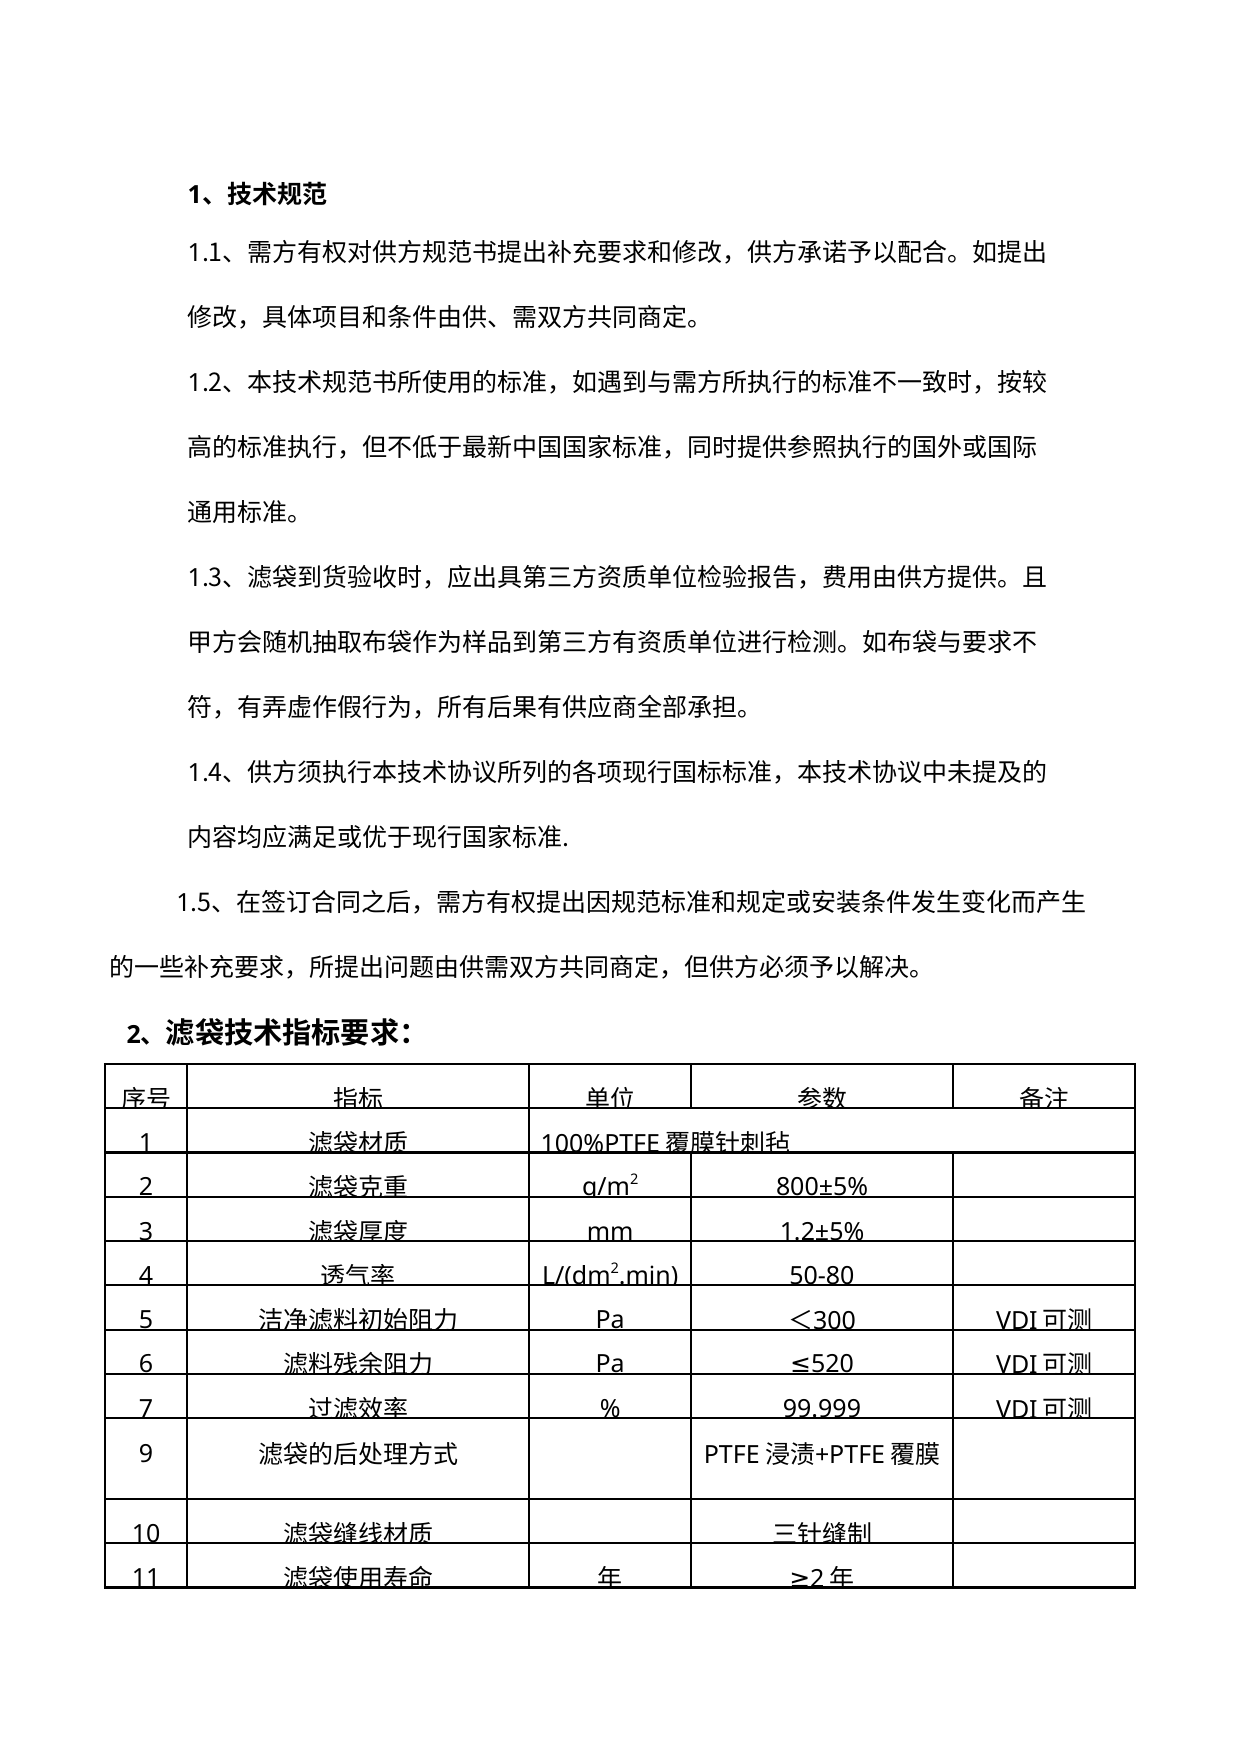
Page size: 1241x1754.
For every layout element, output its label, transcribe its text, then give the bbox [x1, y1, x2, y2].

table_cell 滤袋材质 [188, 1109, 528, 1151]
table_cell mm [530, 1198, 690, 1240]
table_header 备注 [954, 1065, 1134, 1107]
table_cell 1 [106, 1109, 186, 1151]
table_cell [954, 1419, 1134, 1498]
table_cell ＜300 [692, 1286, 952, 1328]
table_cell 滤袋的后处理方式 [188, 1419, 528, 1498]
table_cell [530, 1500, 690, 1542]
table_cell 滤袋克重 [188, 1154, 528, 1196]
table_header 参数 [692, 1065, 952, 1107]
text 1.3、滤袋到货验收时，应出具第三方资质单位检验报告，费用由供方提供。且甲方会随机抽取布袋作为样品到第三方有资质单位进行检测。如布袋与要求不符，有弄虚作假行为，所有后果有供应商全部承担。 1.4、供方须执行本技术协议所列的各项现行国标标准，本技术协议中未提及的内容均应满足或优于现行国家标准. [187, 543, 1053, 868]
table_cell % [530, 1375, 690, 1417]
table_cell 透气率 [188, 1242, 528, 1284]
table_cell Pa [530, 1286, 690, 1328]
table_cell 3 [106, 1198, 186, 1240]
table_cell VDI可测 [954, 1331, 1134, 1373]
table_cell 6 [106, 1331, 186, 1373]
table_cell 50-80 [692, 1242, 952, 1284]
table_cell g/m2 [530, 1154, 690, 1196]
table_cell 滤袋厚度 [188, 1198, 528, 1240]
table_cell 2 [106, 1154, 186, 1196]
table_cell 年 [530, 1544, 690, 1586]
table_cell 4 [106, 1242, 186, 1284]
table_cell 滤袋使用寿命 [188, 1544, 528, 1586]
table_cell 11 [106, 1544, 186, 1586]
text 2、滤袋技术指标要求： [109, 998, 1109, 1063]
table_cell [954, 1198, 1134, 1240]
table_cell 滤袋缝线材质 [188, 1500, 528, 1542]
text 1.1、需方有权对供方规范书提出补充要求和修改，供方承诺予以配合。如提出修改，具体项目和条件由供、需双方共同商定。 [187, 218, 1053, 348]
text 1、技术规范 [187, 174, 1053, 211]
table_cell 800±5% [692, 1154, 952, 1196]
table_header 序号 [106, 1065, 186, 1107]
table_cell 10 [106, 1500, 186, 1542]
table_cell [954, 1500, 1134, 1542]
table_cell L/(dm2.min) [530, 1242, 690, 1284]
text 1.2、本技术规范书所使用的标准，如遇到与需方所执行的标准不一致时，按较高的标准执行，但不低于最新中国国家标准，同时提供参照执行的国外或国际通用标准。 [187, 348, 1053, 543]
table_cell 洁净滤料初始阻力 [188, 1286, 528, 1328]
table_cell 5 [106, 1286, 186, 1328]
table_cell ≤520 [692, 1331, 952, 1373]
table_cell 9 [106, 1419, 186, 1498]
table_cell 过滤效率 [188, 1375, 528, 1417]
table_header 单位 [530, 1065, 690, 1107]
table_cell 99.999 [692, 1375, 952, 1417]
table_cell VDI可测 [954, 1375, 1134, 1417]
text 1.5、在签订合同之后，需方有权提出因规范标准和规定或安装条件发生变化而产生的一些补充要求，所提出问题由供需双方共同商定，但供方必须予以解决。 [109, 868, 1109, 998]
table_cell [954, 1544, 1134, 1586]
table_cell Pa [530, 1331, 690, 1373]
table_cell 7 [106, 1375, 186, 1417]
table_cell 100%PTFE覆膜针刺毡 [530, 1109, 1134, 1151]
table_cell [530, 1419, 690, 1498]
table_header 指标 [188, 1065, 528, 1107]
table_cell 滤料残余阻力 [188, 1331, 528, 1373]
table_cell PTFE浸渍+PTFE覆膜 [692, 1419, 952, 1498]
table_cell 1.2±5% [692, 1198, 952, 1240]
table_cell [954, 1154, 1134, 1196]
table_cell [954, 1242, 1134, 1284]
table_cell ≥2年 [692, 1544, 952, 1586]
table_cell VDI可测 [954, 1286, 1134, 1328]
table_cell 三针缝制 [692, 1500, 952, 1542]
